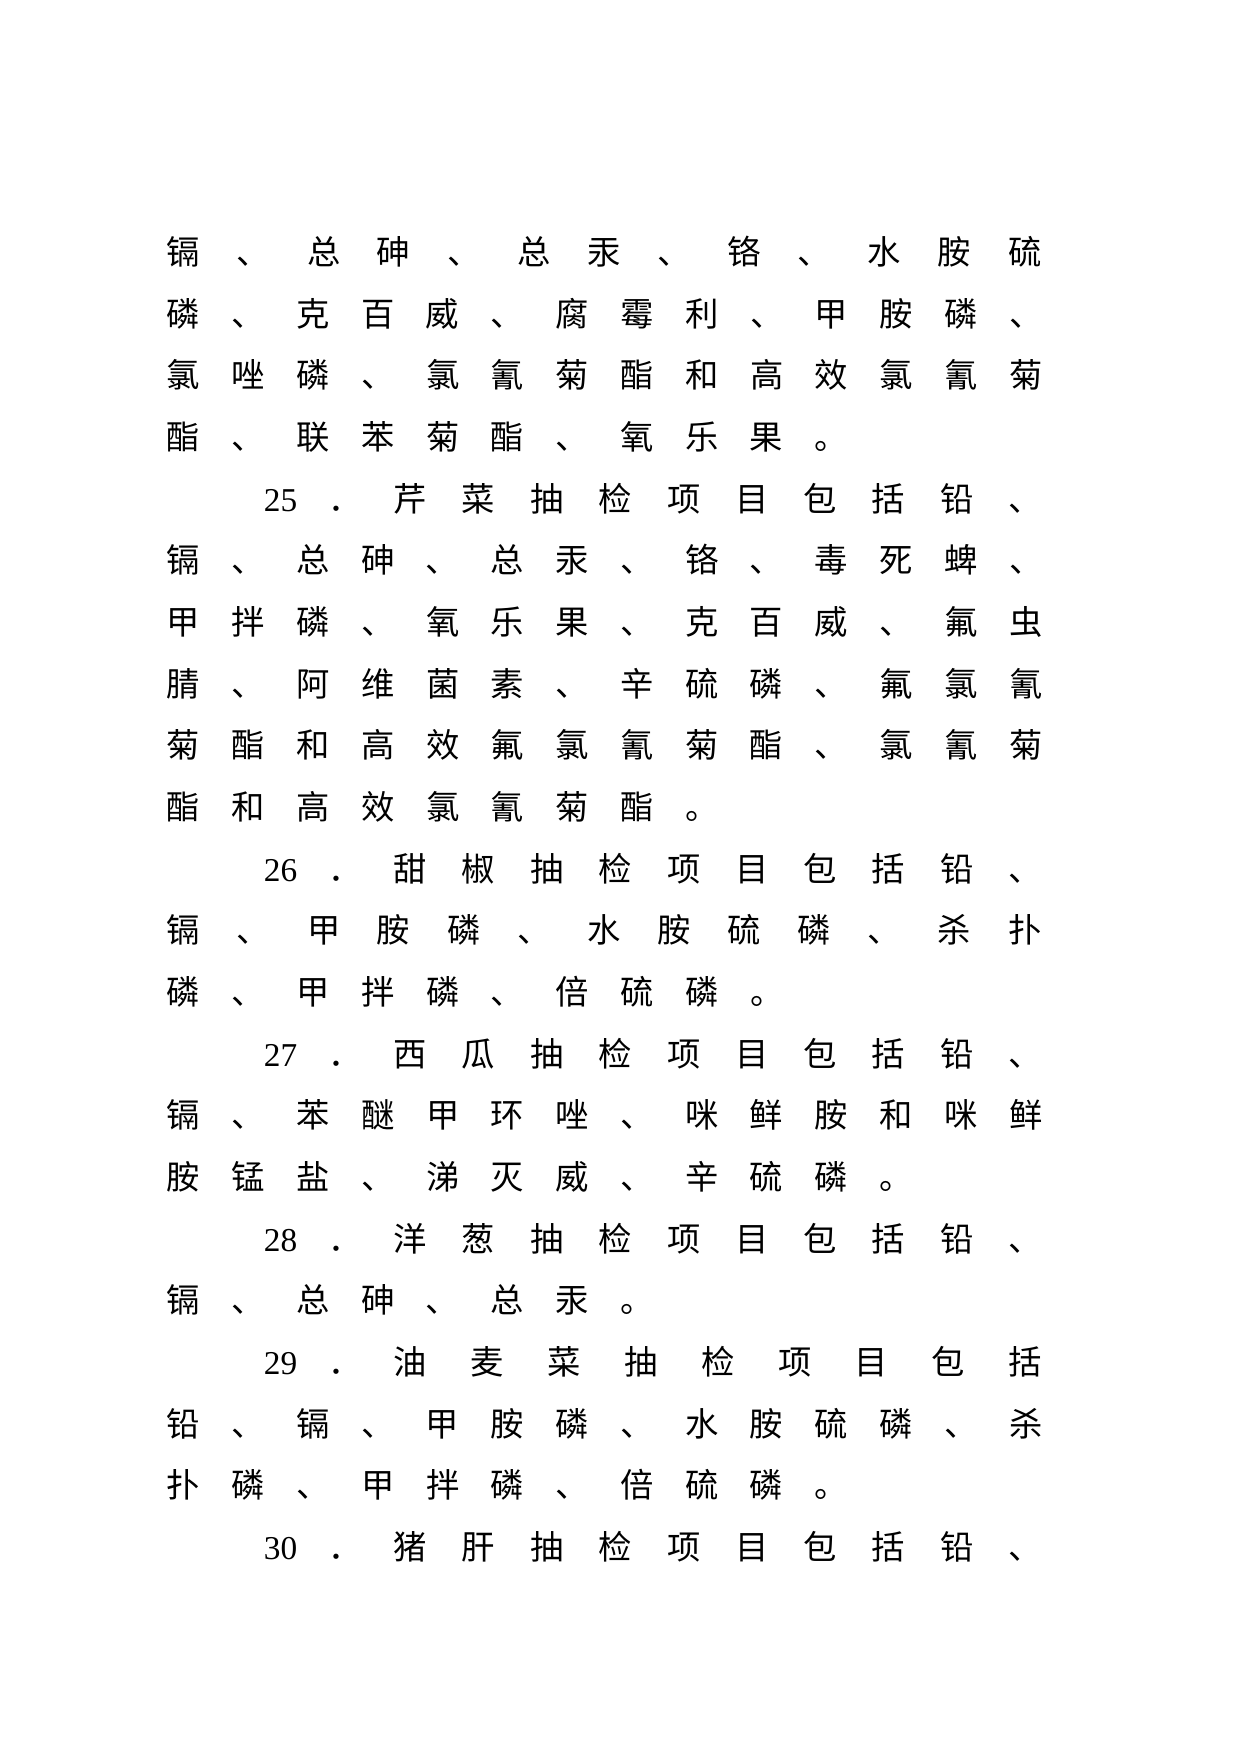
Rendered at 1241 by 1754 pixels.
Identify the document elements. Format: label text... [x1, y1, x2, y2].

list 芹菜抽检项目包括铅、镉、总砷、总汞、铬、毒死蜱、甲拌磷、氧乐果、克百威、氟虫腈、阿维菌素、辛硫磷、氟氯氰菊酯和高效氟氯氰菊酯、氯氰菊酯和高效氯氰菊酯。 [167, 466, 1074, 836]
list 西瓜抽检项目包括铅、镉、苯醚甲环唑、咪鲜胺和咪鲜胺锰盐、涕灭威、辛硫磷。 [167, 1021, 1074, 1206]
list 甜椒抽检项目包括铅、镉、甲胺磷、水胺硫磷、杀扑磷、甲拌磷、倍硫磷。 [167, 836, 1074, 1021]
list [167, 1514, 1074, 1576]
list 洋葱抽检项目包括铅、镉、总砷、总汞。 [167, 1206, 1074, 1329]
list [167, 219, 1074, 466]
list 油麦菜抽检项目包括铅、镉、甲胺磷、水胺硫磷、杀扑磷、甲拌磷、倍硫磷。 [167, 1329, 1074, 1514]
